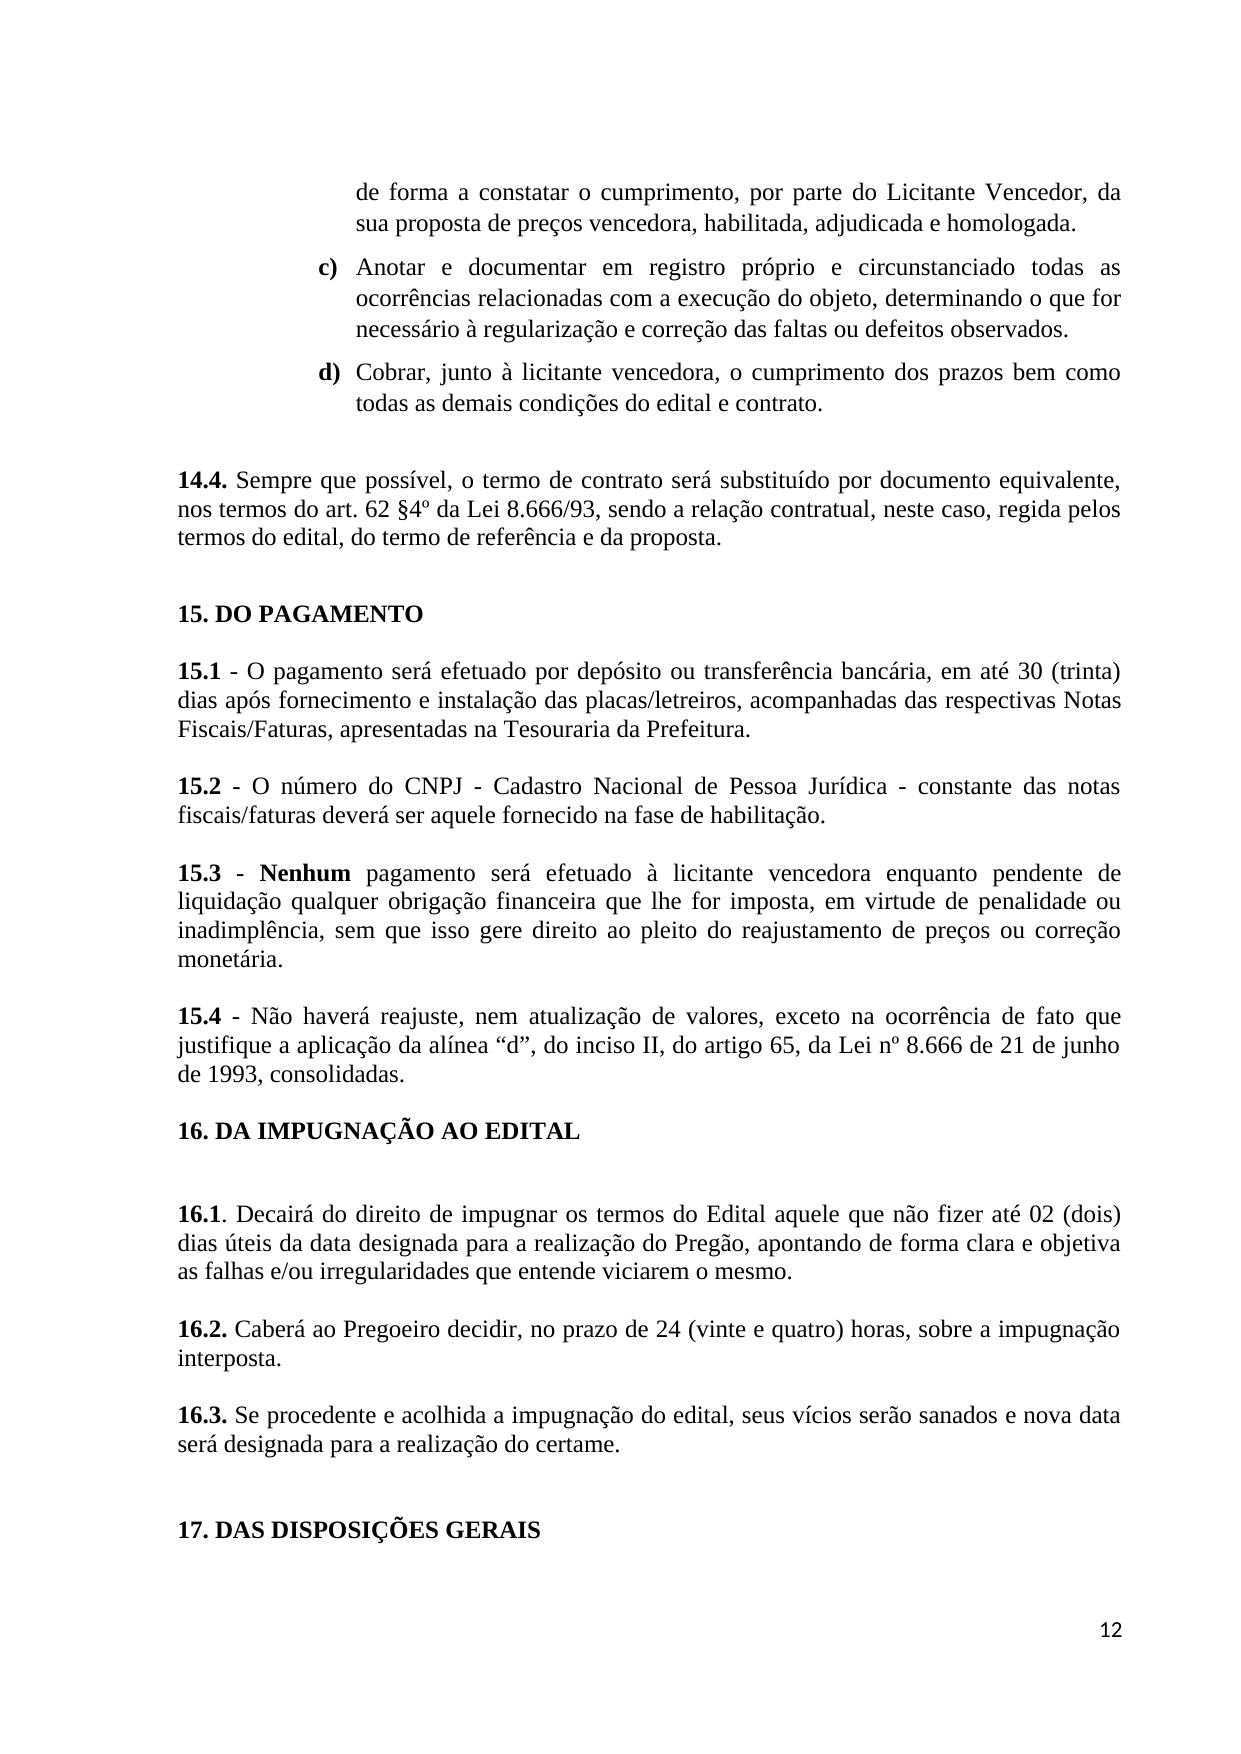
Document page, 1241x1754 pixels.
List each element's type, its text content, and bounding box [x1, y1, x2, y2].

text 17. DAS DISPOSIÇÕES GERAIS [177, 1515, 1122, 1544]
text 15. DO PAGAMENTO [177, 599, 1122, 628]
text 14.4. Sempre que possível, o termo de contrato será substituído por documento equivalente, nos termos do art. 62 §4º da Lei 8.666/93, sendo a relação contratual, neste caso, regida pelos termos do edital, do termo de referência e da proposta. [177, 465, 1122, 551]
text 16.3. Se procedente e acolhida a impugnação do edital, seus vícios serão sanados e nova data será designada para a realização do certame. [177, 1400, 1122, 1458]
text 15.2 - O número do CNPJ - Cadastro Nacional de Pessoa Jurídica - constante das notas fiscais/faturas deverá ser aquele fornecido na fase de habilitação. [177, 771, 1122, 829]
list Cobrar, junto à licitante vencedora, o cumprimento dos prazos bem como todas as demais condições do edital e contrato. [318, 357, 1122, 417]
list Anotar e documentar em registro próprio e circunstanciado todas as ocorrências relacionadas com a execução do objeto, determinando o que for necessário à regularização e correção das faltas ou defeitos observados. [318, 252, 1122, 343]
text 15.3 - Nenhum pagamento será efetuado à licitante vencedora enquanto pendente de liquidação qualquer obrigação financeira que lhe for imposta, em virtude de penalidade ou inadimplência, sem que isso gere direito ao pleito do reajustamento de preços ou correção monetária. [177, 858, 1122, 973]
text 15.4 - Não haverá reajuste, nem atualização de valores, exceto na ocorrência de fato que justifique a aplicação da alínea “d”, do inciso II, do artigo 65, da Lei nº 8.666 de 21 de junho de 1993, consolidadas. [177, 1001, 1122, 1088]
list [318, 177, 1122, 237]
text 16.1. Decairá do direito de impugnar os termos do Edital aquele que não fizer até 02 (dois) dias úteis da data designada para a realização do Pregão, apontando de forma clara e objetiva as falhas e/ou irregularidades que entende viciarem o mesmo. [177, 1199, 1122, 1285]
text 16. DA IMPUGNAÇÃO AO EDITAL [177, 1116, 1122, 1145]
text 15.1 - O pagamento será efetuado por depósito ou transferência bancária, em até 30 (trinta) dias após fornecimento e instalação das placas/letreiros, acompanhadas das respectivas Notas Fiscais/Faturas, apresentadas na Tesouraria da Prefeitura. [177, 656, 1122, 743]
text 16.2. Caberá ao Pregoeiro decidir, no prazo de 24 (vinte e quatro) horas, sobre a impugnação interposta. [177, 1314, 1122, 1371]
